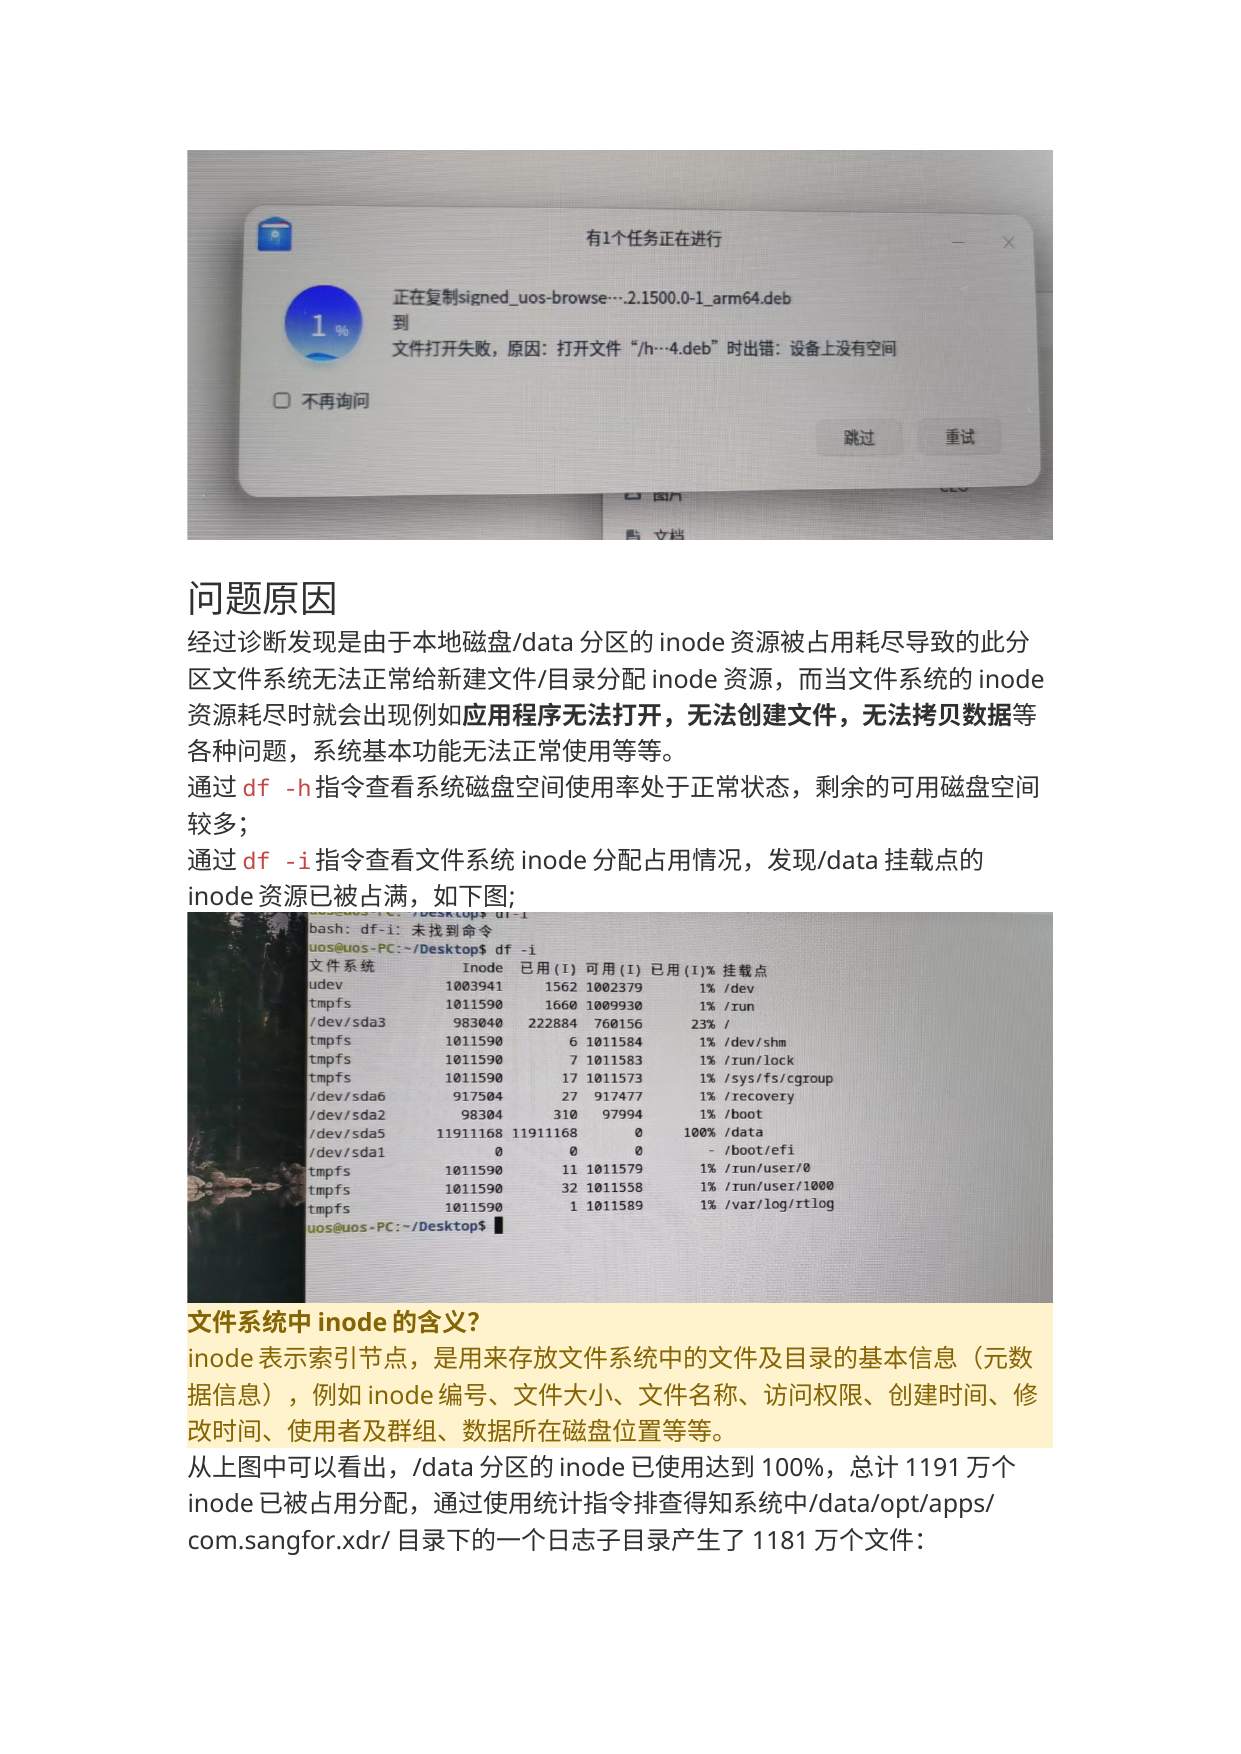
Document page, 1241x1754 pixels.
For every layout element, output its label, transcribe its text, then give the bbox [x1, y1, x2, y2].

text 经过诊断发现是由于本地磁盘/data分区的inode资源被占用耗尽导致的此分区文件系统无法正常给新建文件/目录分配inode资源，而当文件系统的inode资源耗尽时就会出现例如应用程序无法打开，无法创建文件，无法拷贝数据等各种问题，系统基本功能无法正常使用等等。 [187, 623, 1053, 768]
picture [187, 150, 1053, 540]
text 问题原因 [187, 568, 1053, 623]
text 通过df -i指令查看文件系统inode分配占用情况，发现/data挂载点的inode资源已被占满，如下图; [187, 840, 1053, 912]
text inode表示索引节点，是用来存放文件系统中的文件及目录的基本信息（元数据信息），例如inode编号、文件大小、文件名称、访问权限、创建时间、修改时间、使用者及群组、数据所在磁盘位置等等。 [187, 1339, 1053, 1448]
text 通过df -h指令查看系统磁盘空间使用率处于正常状态，剩余的可用磁盘空间较多； [187, 768, 1053, 840]
text 从上图中可以看出，/data分区的inode已使用达到100%，总计1191万个inode已被占用分配，通过使用统计指令排查得知系统中/data/opt/apps/com.sangfor.xdr/ 目录下的一个日志子目录产生了1181万个文件： [187, 1448, 1053, 1556]
picture [187, 912, 1053, 1303]
text 文件系统中inode的含义？ [187, 1303, 1053, 1339]
